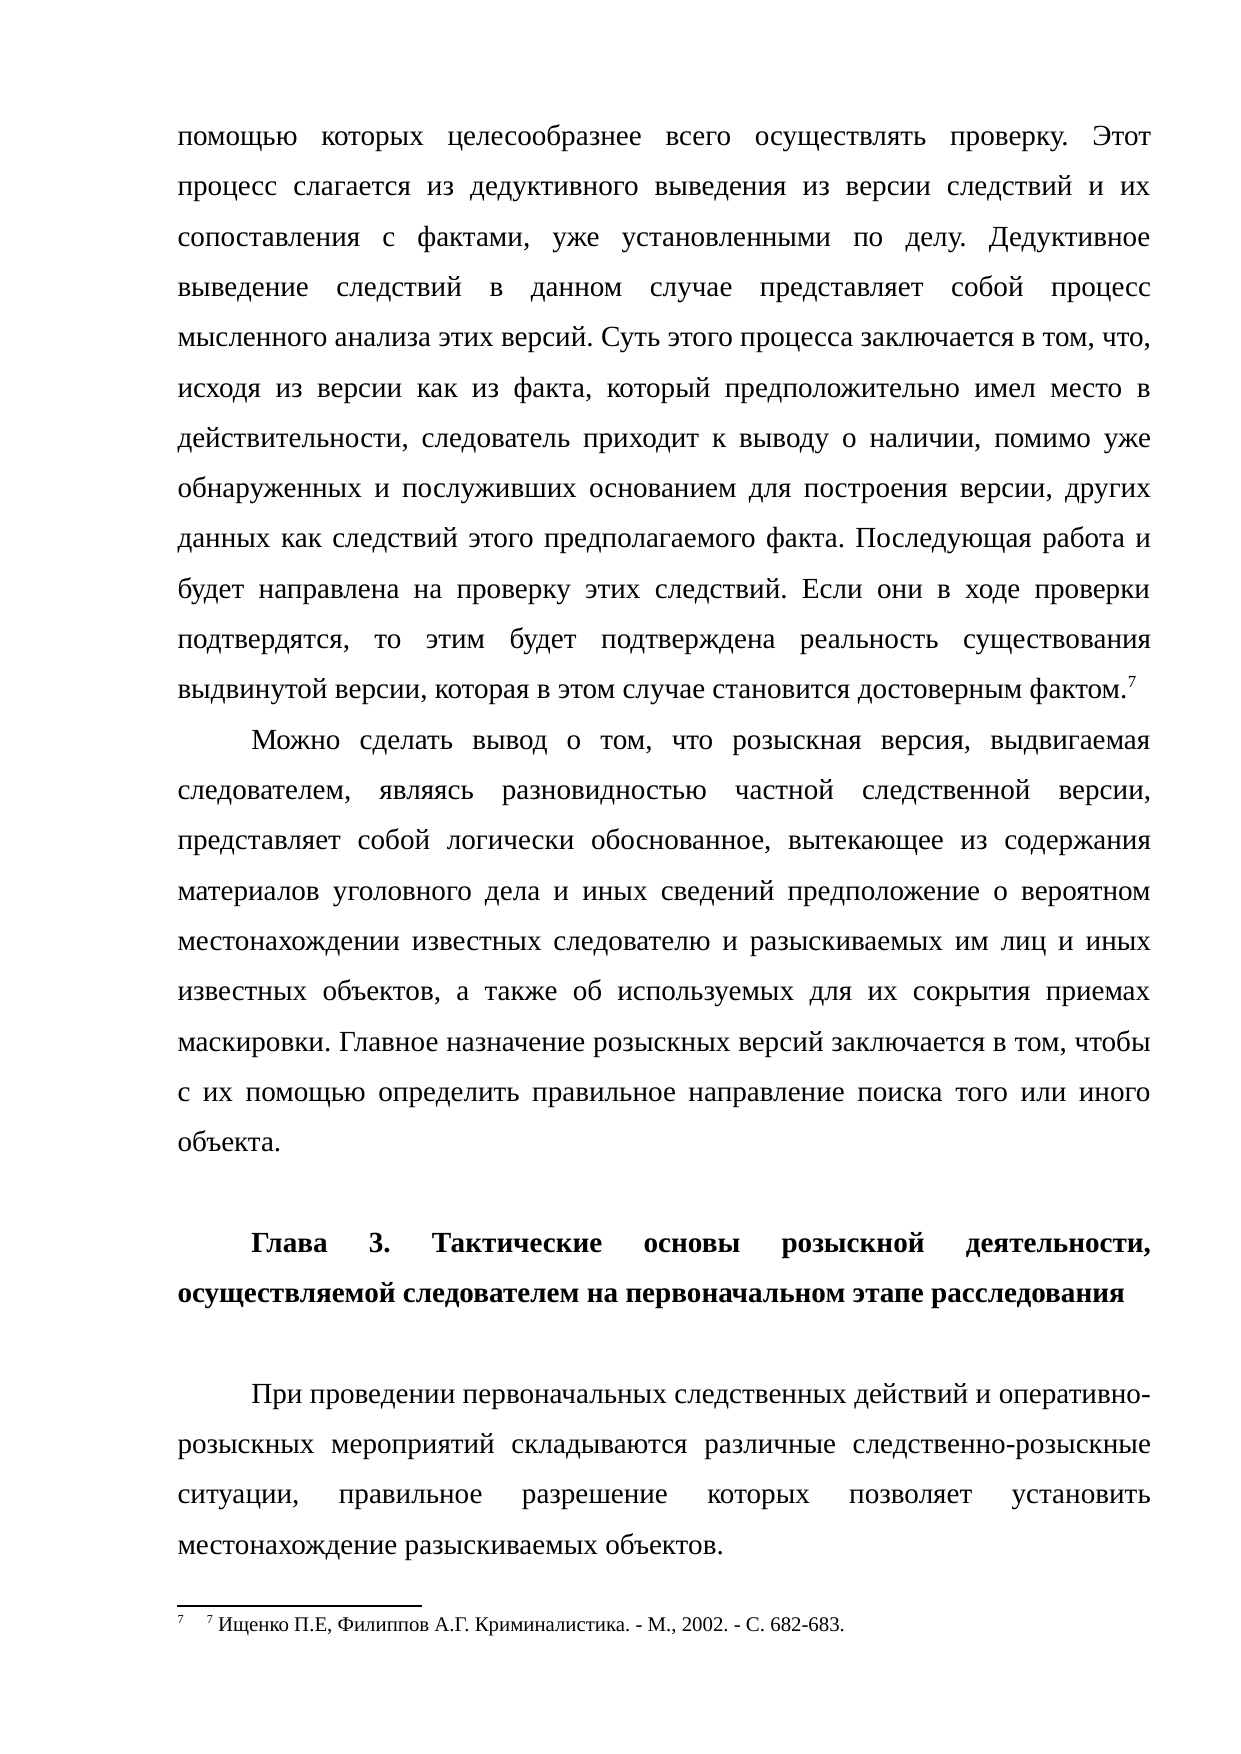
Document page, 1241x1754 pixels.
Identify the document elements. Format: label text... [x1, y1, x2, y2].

text Глава 3. Тактические основы розыскной деятельности, осуществляемой следователем на первоначальном этапе расследования [177, 1225, 1152, 1309]
text Можно сделать вывод о том, что розыскная версия, выдвигаемая следователем, являясь разновидностью частной следственной версии, представляет собой логически обоснованное, вытекающее из содержания материалов уголовного дела и иных сведений предположение о вероятном местонахождении известных следователю и разыскиваемых им лиц и иных известных объектов, а также об используемых для их сокрытия приемах маскировки. Главное назначение розыскных версий заключается в том, чтобы с их помощью определить правильное направление поиска того или иного объекта. [177, 722, 1152, 1158]
text При проведении первоначальных следственных действий и оперативно-розыскных мероприятий складываются различные следственно-розыскные ситуации, правильное разрешение которых позволяет установить местонахождение разыскиваемых объектов. [177, 1376, 1152, 1560]
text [177, 118, 1152, 705]
